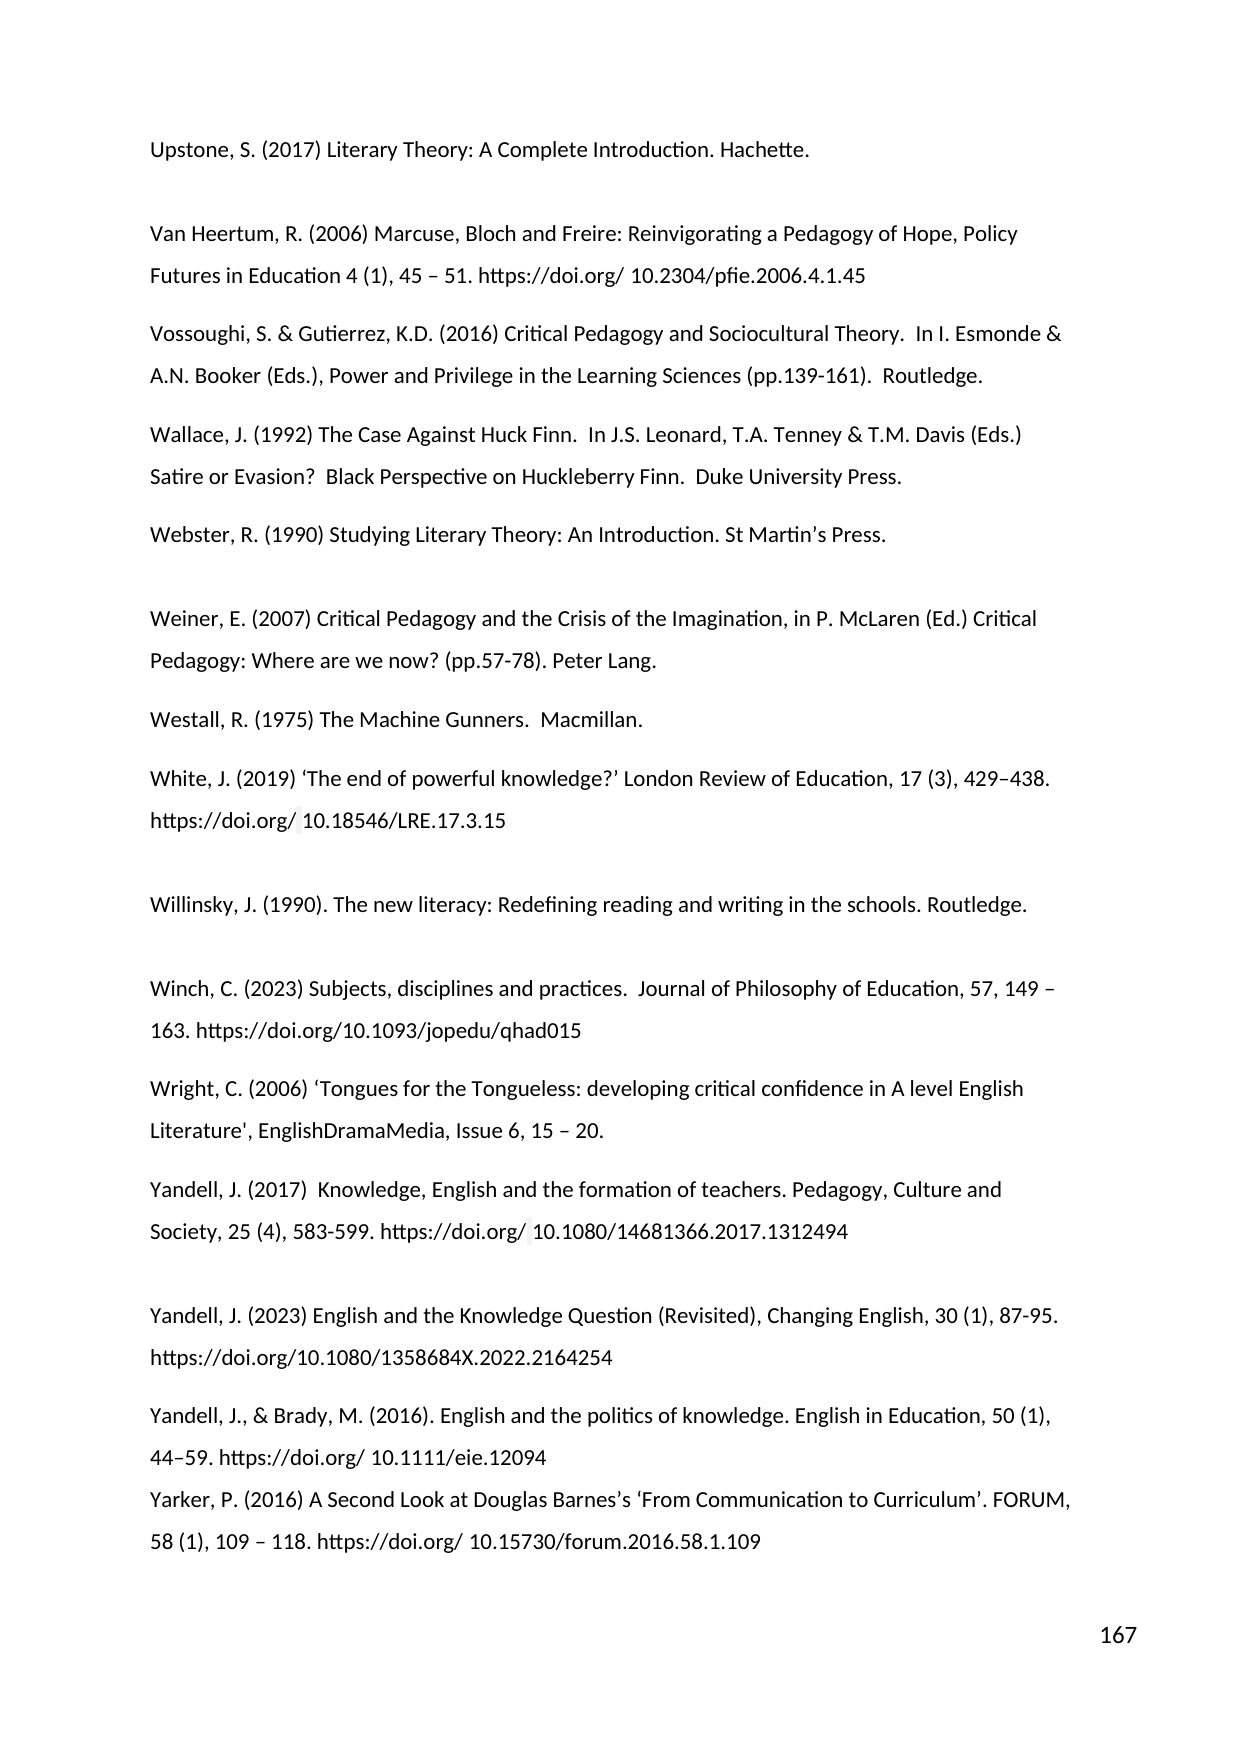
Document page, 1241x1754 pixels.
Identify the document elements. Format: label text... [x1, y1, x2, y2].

text Weiner, E. (2007) Critical Pedagogy and the Crisis of the Imagination, in P. McLaren (Ed.) Critical Pedagogy: Where are we now? (pp.57-78). Peter Lang. [150, 604, 1080, 674]
text Wallace, J. (1992) The Case Against Huck Finn. In J.S. Leonard, T.A. Tenney & T.M. Davis (Eds.) Satire or Evasion? Black Perspective on Huckleberry Finn. Duke University Press. [150, 420, 1080, 490]
text Wright, C. (2006) ‘Tongues for the Tongueless: developing critical confidence in A level English Literature', EnglishDramaMedia, Issue 6, 15 – 20. [150, 1074, 1080, 1144]
text Vossoughi, S. & Gutierrez, K.D. (2016) Critical Pedagogy and Sociocultural Theory. In I. Esmonde & A.N. Booker (Eds.), Power and Privilege in the Learning Sciences (pp.139-161). Routledge. [150, 319, 1080, 389]
text Van Heertum, R. (2006) Marcuse, Bloch and Freire: Reinvigorating a Pedagogy of Hope, Policy Futures in Education 4 (1), 45 – 51. https://doi.org/ 10.2304/pfie.2006.4.1.45 [150, 219, 1080, 289]
text White, J. (2019) ‘The end of powerful knowledge?’ London Review of Education, 17 (3), 429–438. https://doi.org/ 10.18546/LRE.17.3.15 [150, 764, 1080, 834]
text Yarker, P. (2016) A Second Look at Douglas Barnes’s ‘From Communication to Curriculum’. FORUM, 58 (1), 109 – 118. https://doi.org/ 10.15730/forum.2016.58.1.109 [150, 1486, 1080, 1556]
text Yandell, J., & Brady, M. (2016). English and the politics of knowledge. English in Education, 50 (1), 44–59. https://doi.org/ 10.1111/eie.12094 [150, 1402, 1080, 1472]
text Upstone, S. (2017) Literary Theory: A Complete Introduction. Hachette. [150, 135, 1080, 163]
text Webster, R. (1990) Studying Literary Theory: An Introduction. St Martin’s Press. [150, 521, 1080, 549]
text Yandell, J. (2023) English and the Knowledge Question (Revisited), Changing English, 30 (1), 87-95. https://doi.org/10.1080/1358684X.2022.2164254 [150, 1301, 1080, 1371]
text Yandell, J. (2017) Knowledge, English and the formation of teachers. Pedagogy, Culture and Society, 25 (4), 583-599. https://doi.org/ 10.1080/14681366.2017.1312494 [150, 1175, 1080, 1245]
text Willinsky, J. (1990). The new literacy: Redefining reading and writing in the schools. Routledge. [150, 890, 1080, 918]
text Winch, C. (2023) Subjects, disciplines and practices. Journal of Philosophy of Education, 57, 149 – 163. https://doi.org/10.1093/jopedu/qhad015 [150, 974, 1080, 1044]
text Westall, R. (1975) The Machine Gunners. Macmillan. [150, 705, 1080, 733]
